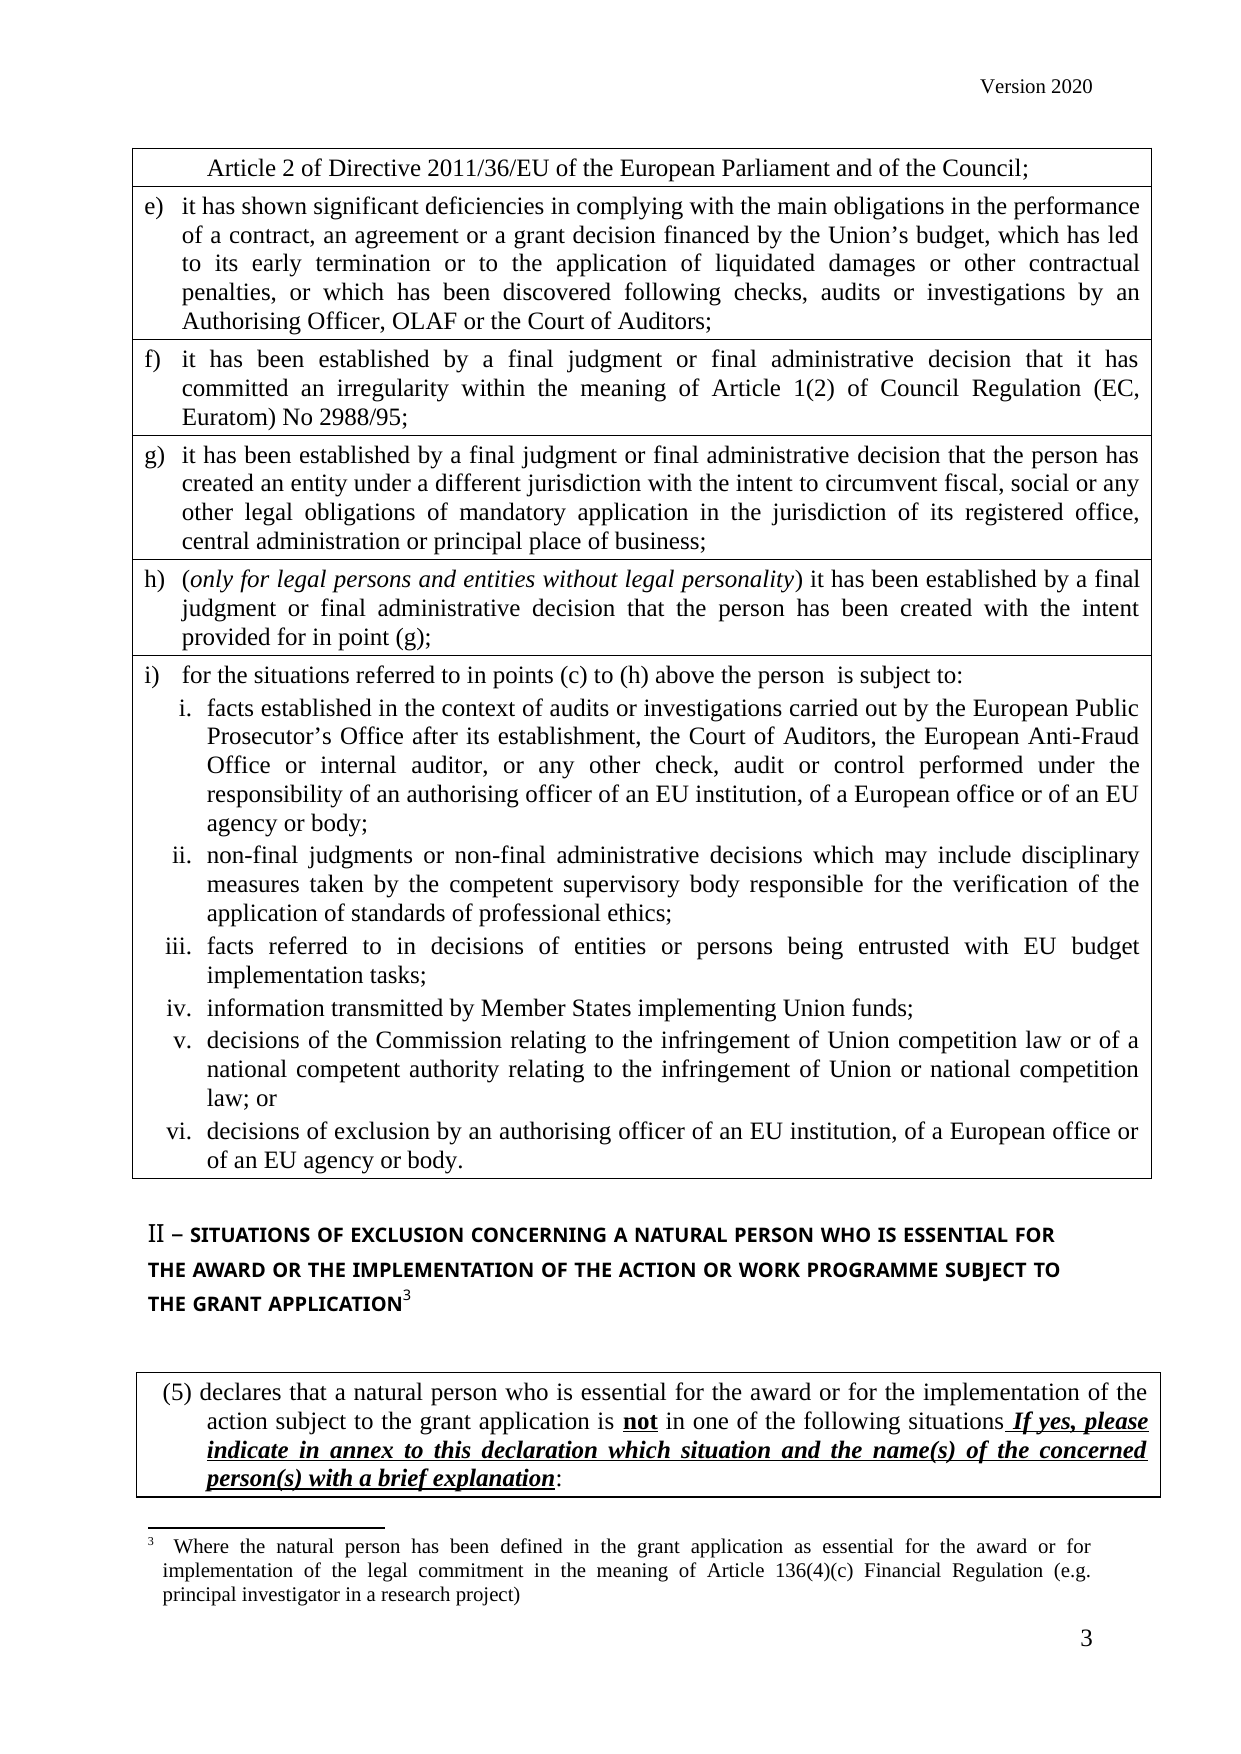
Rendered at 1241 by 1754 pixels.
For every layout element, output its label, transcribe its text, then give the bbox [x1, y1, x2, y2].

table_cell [133, 149, 1151, 186]
table_cell for the situations referred to in points (c) to (h) above the person is subject to: facts established in the context of audits or investigations carried out by the European Public Prosecutor’s Office after its establishment, the Court of Auditors, the European Anti-Fraud Office or internal auditor, or any other check, audit or control performed under the responsibility of an authorising officer of an EU institution, of a European office or of an EU agency or body; non-final judgments or non-final administrative decisions which may include disciplinary measures taken by the competent supervisory body responsible for the verification of the application of standards of professional ethics; facts referred to in decisions of entities or persons being entrusted with EU budget implementation tasks; information transmitted by Member States implementing Union funds; decisions of the Commission relating to the infringement of Union competition law or of a national competent authority relating to the infringement of Union or national competition law; or decisions of exclusion by an authorising officer of an EU institution, of a European office or of an EU agency or body. [133, 656, 1151, 1178]
table_cell it has shown significant deficiencies in complying with the main obligations in the performance of a contract, an agreement or a grant decision financed by the Union’s budget, which has led to its early termination or to the application of liquidated damages or other contractual penalties, or which has been discovered following checks, audits or investigations by an Authorising Officer, OLAF or the Court of Auditors; [133, 187, 1151, 339]
table_header (5) declares that a natural person who is essential for the award or for the implementation of the action subject to the grant application is not in one of the following situations If yes, please indicate in annex to this declaration which situation and the name(s) of the concerned person(s) with a brief explanation: [137, 1373, 1160, 1496]
table_cell it has been established by a final judgment or final administrative decision that the person has created an entity under a different jurisdiction with the intent to circumvent fiscal, social or any other legal obligations of mandatory application in the jurisdiction of its registered office, central administration or principal place of business; [133, 436, 1151, 559]
table_cell (only for legal persons and entities without legal personality) it has been established by a final judgment or final administrative decision that the person has been created with the intent provided for in point (g); [133, 560, 1151, 654]
table_cell it has been established by a final judgment or final administrative decision that it has committed an irregularity within the meaning of Article 1(2) of Council Regulation (EC, Euratom) No 2988/95; [133, 340, 1151, 434]
title II – situations of exclusion concerning a natural person who is essential for the award or the implementation of the action or work programme subject to the grant application [148, 1216, 1093, 1318]
